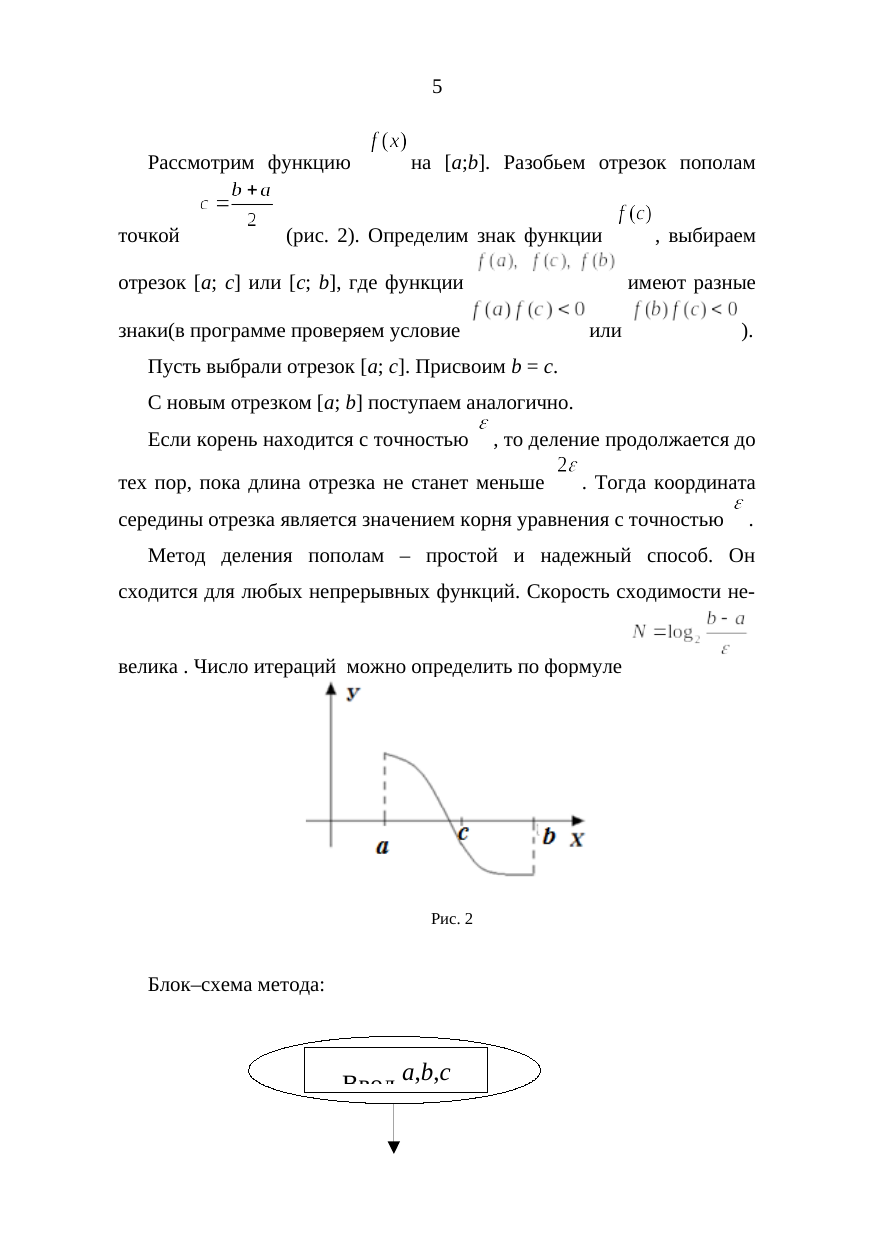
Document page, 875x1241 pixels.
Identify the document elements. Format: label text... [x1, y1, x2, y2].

text С новым отрезком [a; b] поступаем аналогично. [118, 378, 756, 414]
text Метод деления пополам – простой и надежный способ. Он сходится для любых непрерывных функций. Скорость сходимости не- велика . Число итераций можно определить по формуле [118, 531, 756, 678]
text Блок–схема метода: [118, 960, 756, 996]
text Рис. 2 [118, 897, 756, 928]
text Если корень находится с точностью , то деление продолжается до тех пор, пока длина отрезка не станет меньше . Тогда координата середины отрезка является значением корня уравнения с точностью . [118, 414, 756, 531]
text Рассмотрим функцию на [a;b]. Разобьем отрезок пополам точкой (рис. 2). Определим знак функции , выбираем отрезок [a; c] или [c; b], где функции имеют разные знаки(в программе проверяем условие или ). [118, 126, 756, 342]
picture [305, 677, 598, 893]
text Пусть выбрали отрезок [a; c]. Присвоим b = c. [118, 342, 756, 378]
